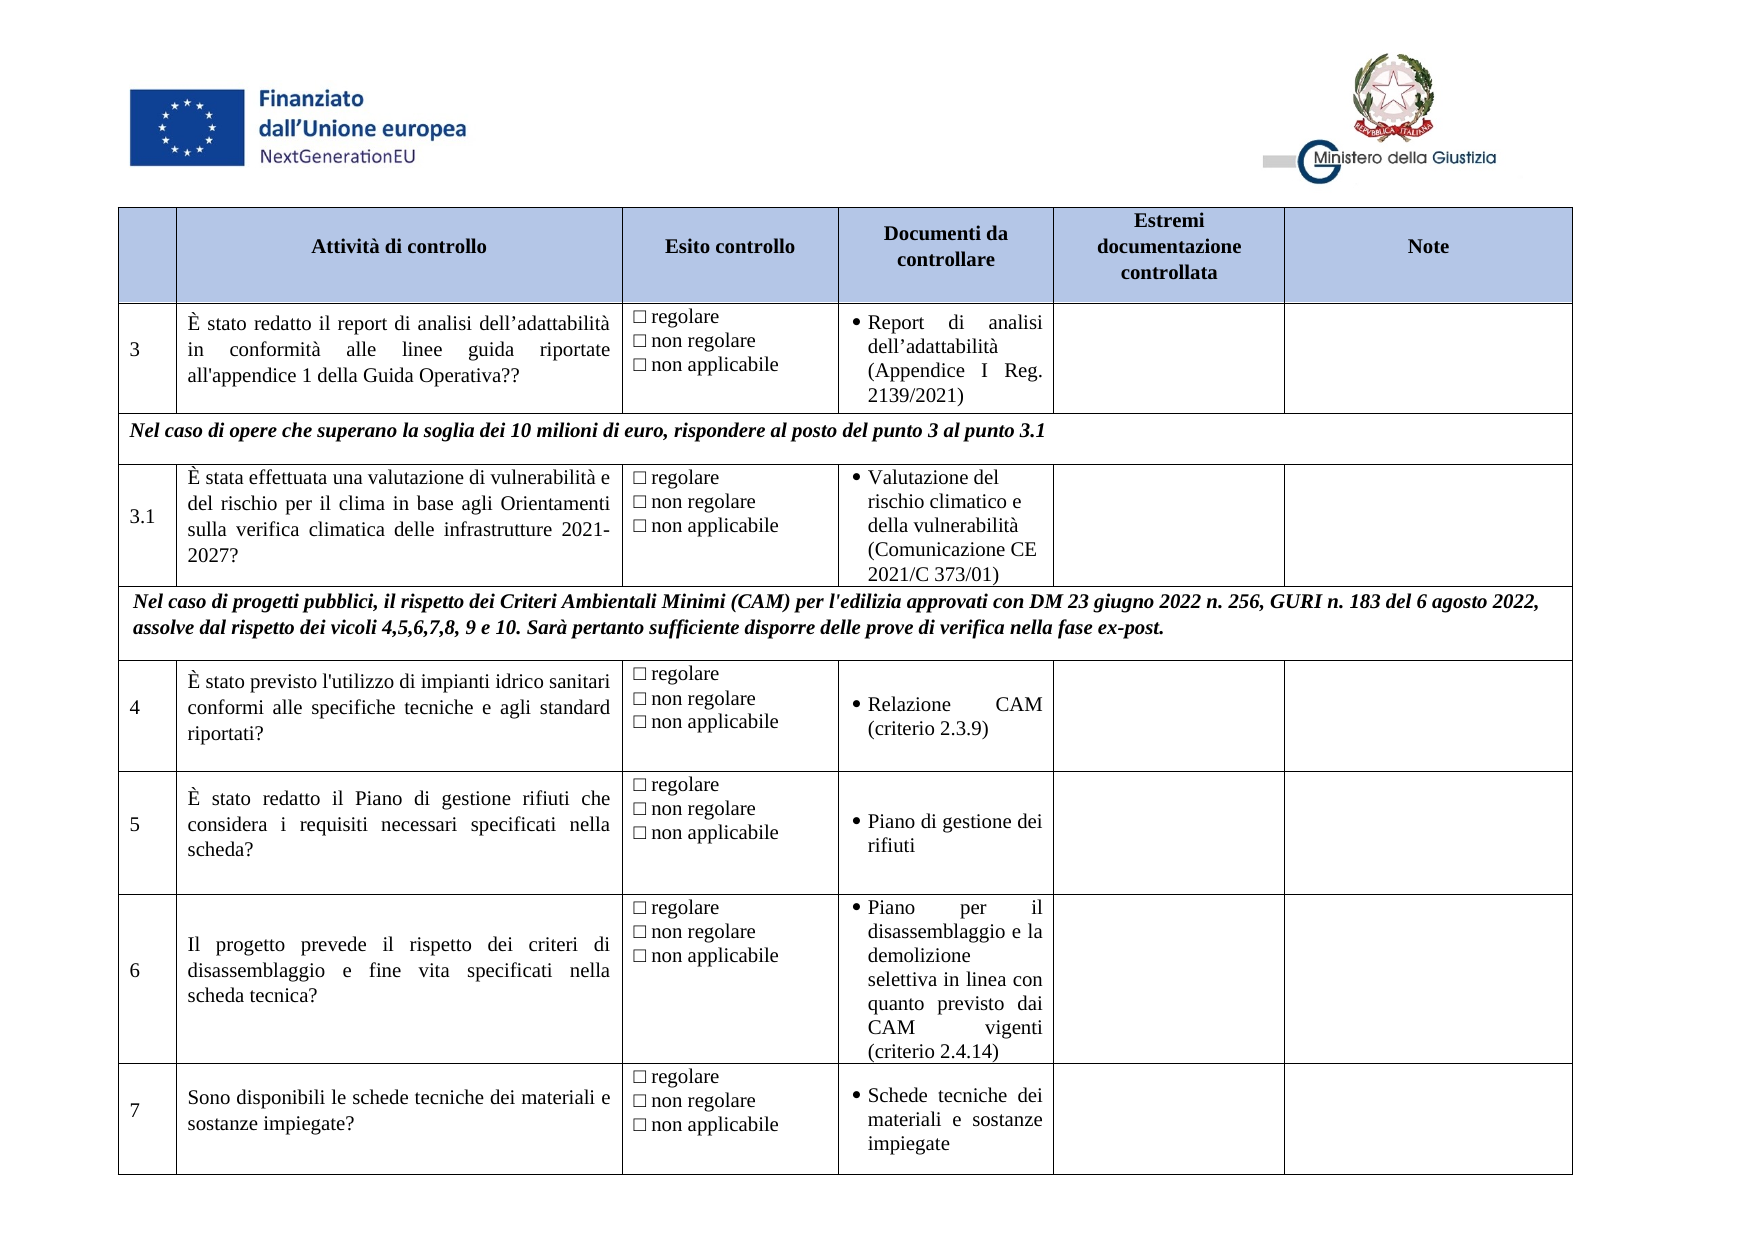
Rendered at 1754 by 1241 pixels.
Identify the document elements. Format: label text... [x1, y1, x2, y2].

table_cell [1054, 465, 1284, 586]
table_cell 3 [119, 304, 176, 413]
table_cell È stato previsto l'utilizzo di impianti idrico sanitari conformi alle specifiche tecniche e agli standard riportati? [177, 661, 622, 771]
table_cell [1054, 304, 1284, 413]
table_cell [1285, 772, 1572, 894]
table_cell [1285, 661, 1572, 771]
table_header Attività di controllo [177, 208, 622, 302]
table_cell [1054, 661, 1284, 771]
table_cell [1285, 1064, 1572, 1174]
table_cell 3.1 [119, 465, 176, 586]
picture [1200, 41, 1605, 227]
table_cell □ regolare □ non regolare □ non applicabile [623, 772, 838, 894]
table_cell □ regolare □ non regolare □ non applicabile [623, 895, 838, 1063]
table_cell □ regolare □ non regolare □ non applicabile [623, 304, 838, 413]
table_header Esito controllo [623, 208, 838, 302]
table_cell Il progetto prevede il rispetto dei criteri di disassemblaggio e fine vita specificati nella scheda tecnica? [177, 895, 622, 1063]
table_cell 4 [119, 661, 176, 771]
table_cell Sono disponibili le schede tecniche dei materiali e sostanze impiegate? [177, 1064, 622, 1174]
table_cell Nel caso di opere che superano la soglia dei 10 milioni di euro, rispondere al posto del punto 3 al punto 3.1 [119, 414, 1572, 464]
table_cell [1285, 304, 1572, 413]
table_cell Piano di gestione dei rifiuti [839, 772, 1053, 894]
table_header Documenti da controllare [839, 208, 1053, 302]
table_cell □ regolare □ non regolare □ non applicabile [623, 465, 838, 586]
table_cell [1285, 895, 1572, 1063]
picture [118, 80, 485, 176]
table_cell Nel caso di progetti pubblici, il rispetto dei Criteri Ambientali Minimi (CAM) per l'edilizia approvati con DM 23 giugno 2022 n. 256, GURI n. 183 del 6 agosto 2022, assolve dal rispetto dei vicoli 4,5,6,7,8, 9 e 10. Sarà pertanto sufficiente disporre delle prove di verifica nella fase ex-post. [119, 587, 1572, 660]
table_cell [1054, 772, 1284, 894]
table_cell [1054, 895, 1284, 1063]
table_cell □ regolare □ non regolare □ non applicabile [623, 1064, 838, 1174]
table_cell [1054, 1064, 1284, 1174]
table_cell [1285, 465, 1572, 586]
table_header Note [1285, 208, 1572, 302]
table_cell 5 [119, 772, 176, 894]
table_cell □ regolare □ non regolare □ non applicabile [623, 661, 838, 771]
table_cell È stato redatto il Piano di gestione rifiuti che considera i requisiti necessari specificati nella scheda? [177, 772, 622, 894]
table_cell Piano per il disassemblaggio e la demolizione selettiva in linea con quanto previsto dai CAM vigenti (criterio 2.4.14) [839, 895, 1053, 1063]
table_cell Valutazione del rischio climatico e della vulnerabilità (Comunicazione CE 2021/C 373/01) [839, 465, 1053, 586]
table_cell Schede tecniche dei materiali e sostanze impiegate [839, 1064, 1053, 1174]
table_cell Report di analisi dell’adattabilità (Appendice I Reg. 2139/2021) [839, 304, 1053, 413]
table_cell 7 [119, 1064, 176, 1174]
table_cell È stata effettuata una valutazione di vulnerabilità e del rischio per il clima in base agli Orientamenti sulla verifica climatica delle infrastrutture 2021-2027? [177, 465, 622, 586]
table_header [119, 208, 176, 302]
table_cell È stato redatto il report di analisi dell’adattabilità in conformità alle linee guida riportate all'appendice 1 della Guida Operativa?? [177, 304, 622, 413]
table_cell Relazione CAM (criterio 2.3.9) [839, 661, 1053, 771]
table_header Estremi documentazione controllata [1054, 208, 1284, 302]
table_cell 6 [119, 895, 176, 1063]
